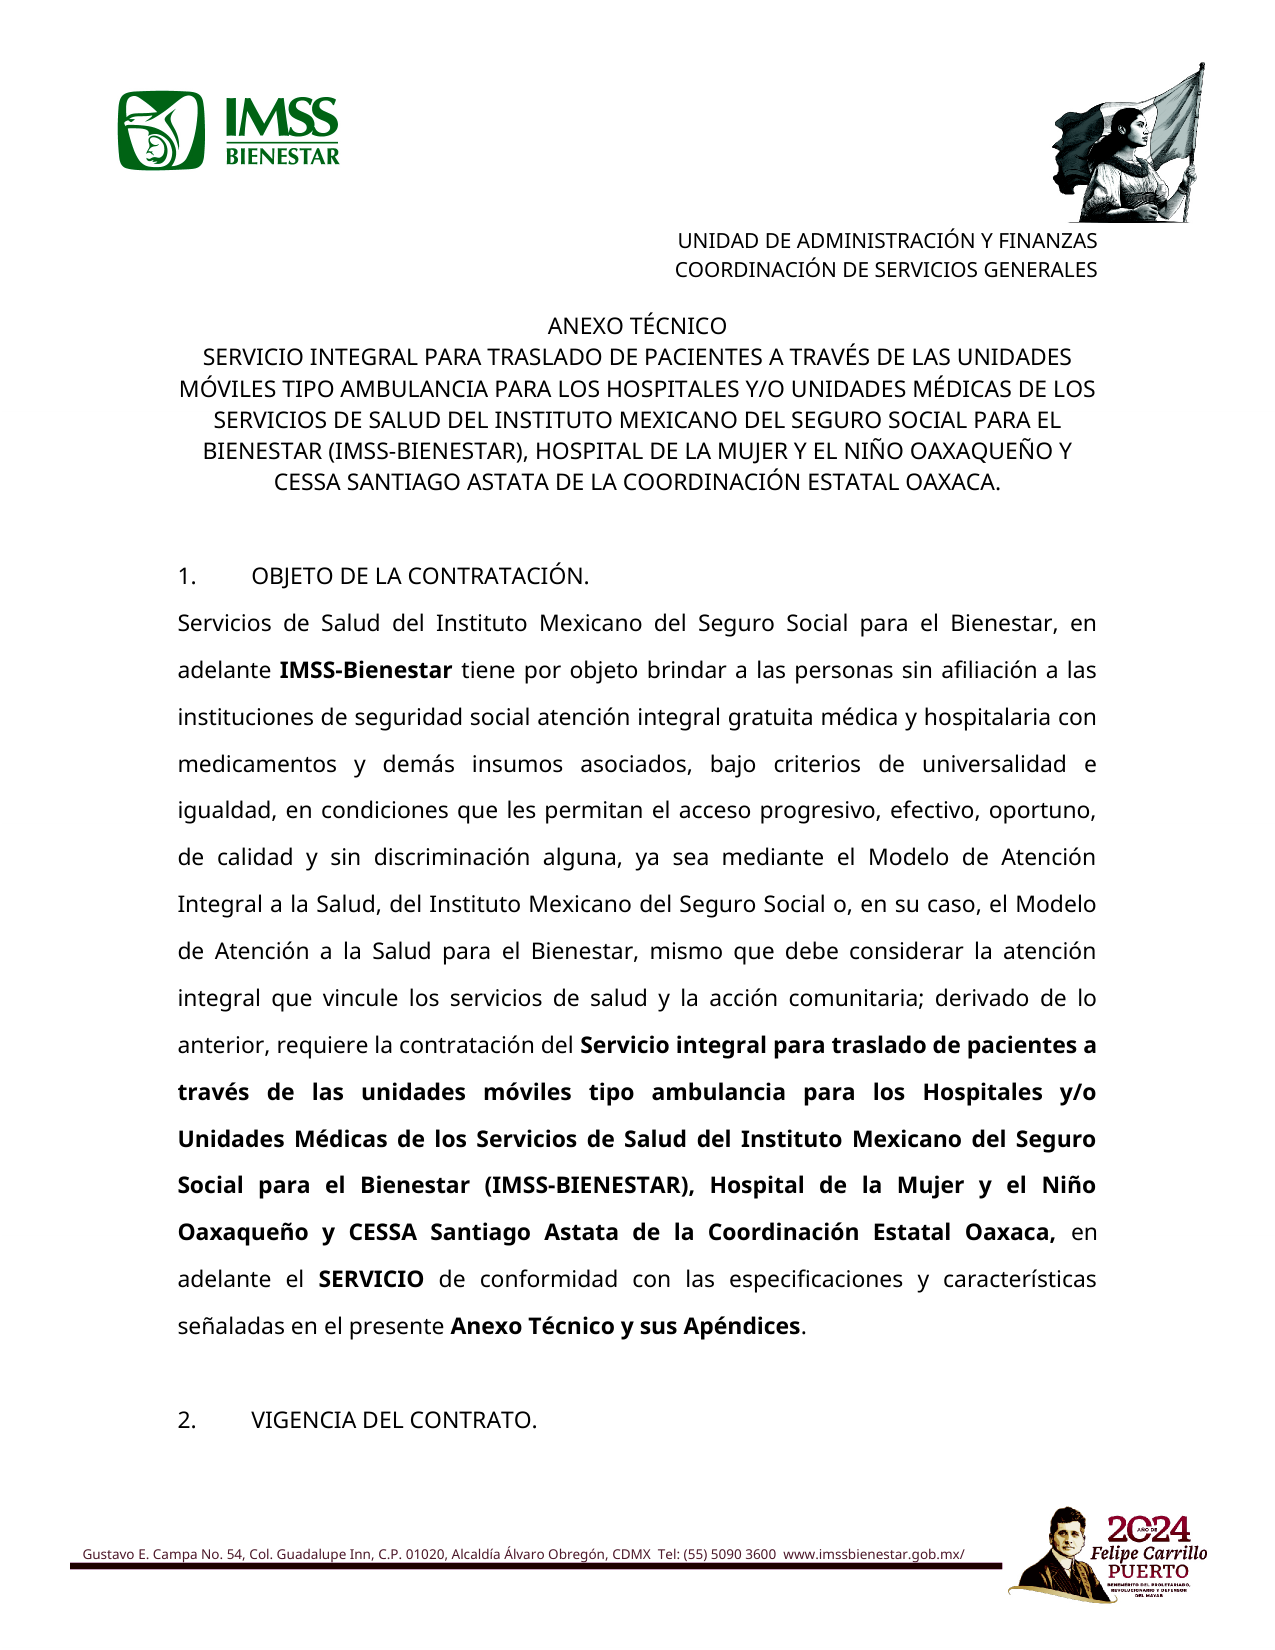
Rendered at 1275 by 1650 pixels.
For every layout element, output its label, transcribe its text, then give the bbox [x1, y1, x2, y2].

text Servicios de Salud del Instituto Mexicano del Seguro Social para el Bienestar, en adelante IMSS-Bienestar tiene por objeto brindar a las personas sin afiliación a las instituciones de seguridad social atención integral gratuita médica y hospitalaria con medicamentos y demás insumos asociados, bajo criterios de universalidad e igualdad, en condiciones que les permitan el acceso progresivo, efectivo, oportuno, de calidad y sin discriminación alguna, ya sea mediante el Modelo de Atención Integral a la Salud, del Instituto Mexicano del Seguro Social o, en su caso, el Modelo de Atención a la Salud para el Bienestar, mismo que debe considerar la atención integral que vincule los servicios de salud y la acción comunitaria; derivado de lo anterior, requiere la contratación del Servicio integral para traslado de pacientes a través de las unidades móviles tipo ambulancia para los Hospitales y/o Unidades Médicas de los Servicios de Salud del Instituto Mexicano del Seguro Social para el Bienestar (IMSS-BIENESTAR), Hospital de la Mujer y el Niño Oaxaqueño y CESSA Santiago Astata de la Coordinación Estatal Oaxaca, en adelante el SERVICIO de conformidad con las especificaciones y características señaladas en el presente Anexo Técnico y sus Apéndices. [177, 607, 1098, 1341]
picture [1, 0, 1275, 1648]
text SERVICIO INTEGRAL PARA TRASLADO DE PACIENTES A TRAVÉS DE LAS UNIDADES MÓVILES TIPO AMBULANCIA PARA LOS HOSPITALES Y/O UNIDADES MÉDICAS DE LOS SERVICIOS DE SALUD DEL INSTITUTO MEXICANO DEL SEGURO SOCIAL PARA EL BIENESTAR (IMSS-BIENESTAR), HOSPITAL DE LA MUJER Y EL NIÑO OAXAQUEÑO Y CESSA SANTIAGO ASTATA DE LA COORDINACIÓN ESTATAL OAXACA. [177, 341, 1098, 498]
text ANEXO TÉCNICO [177, 310, 1098, 341]
text 1. OBJETO DE LA CONTRATACIÓN. [177, 560, 1098, 591]
text 2. VIGENCIA DEL CONTRATO. [177, 1404, 1098, 1435]
